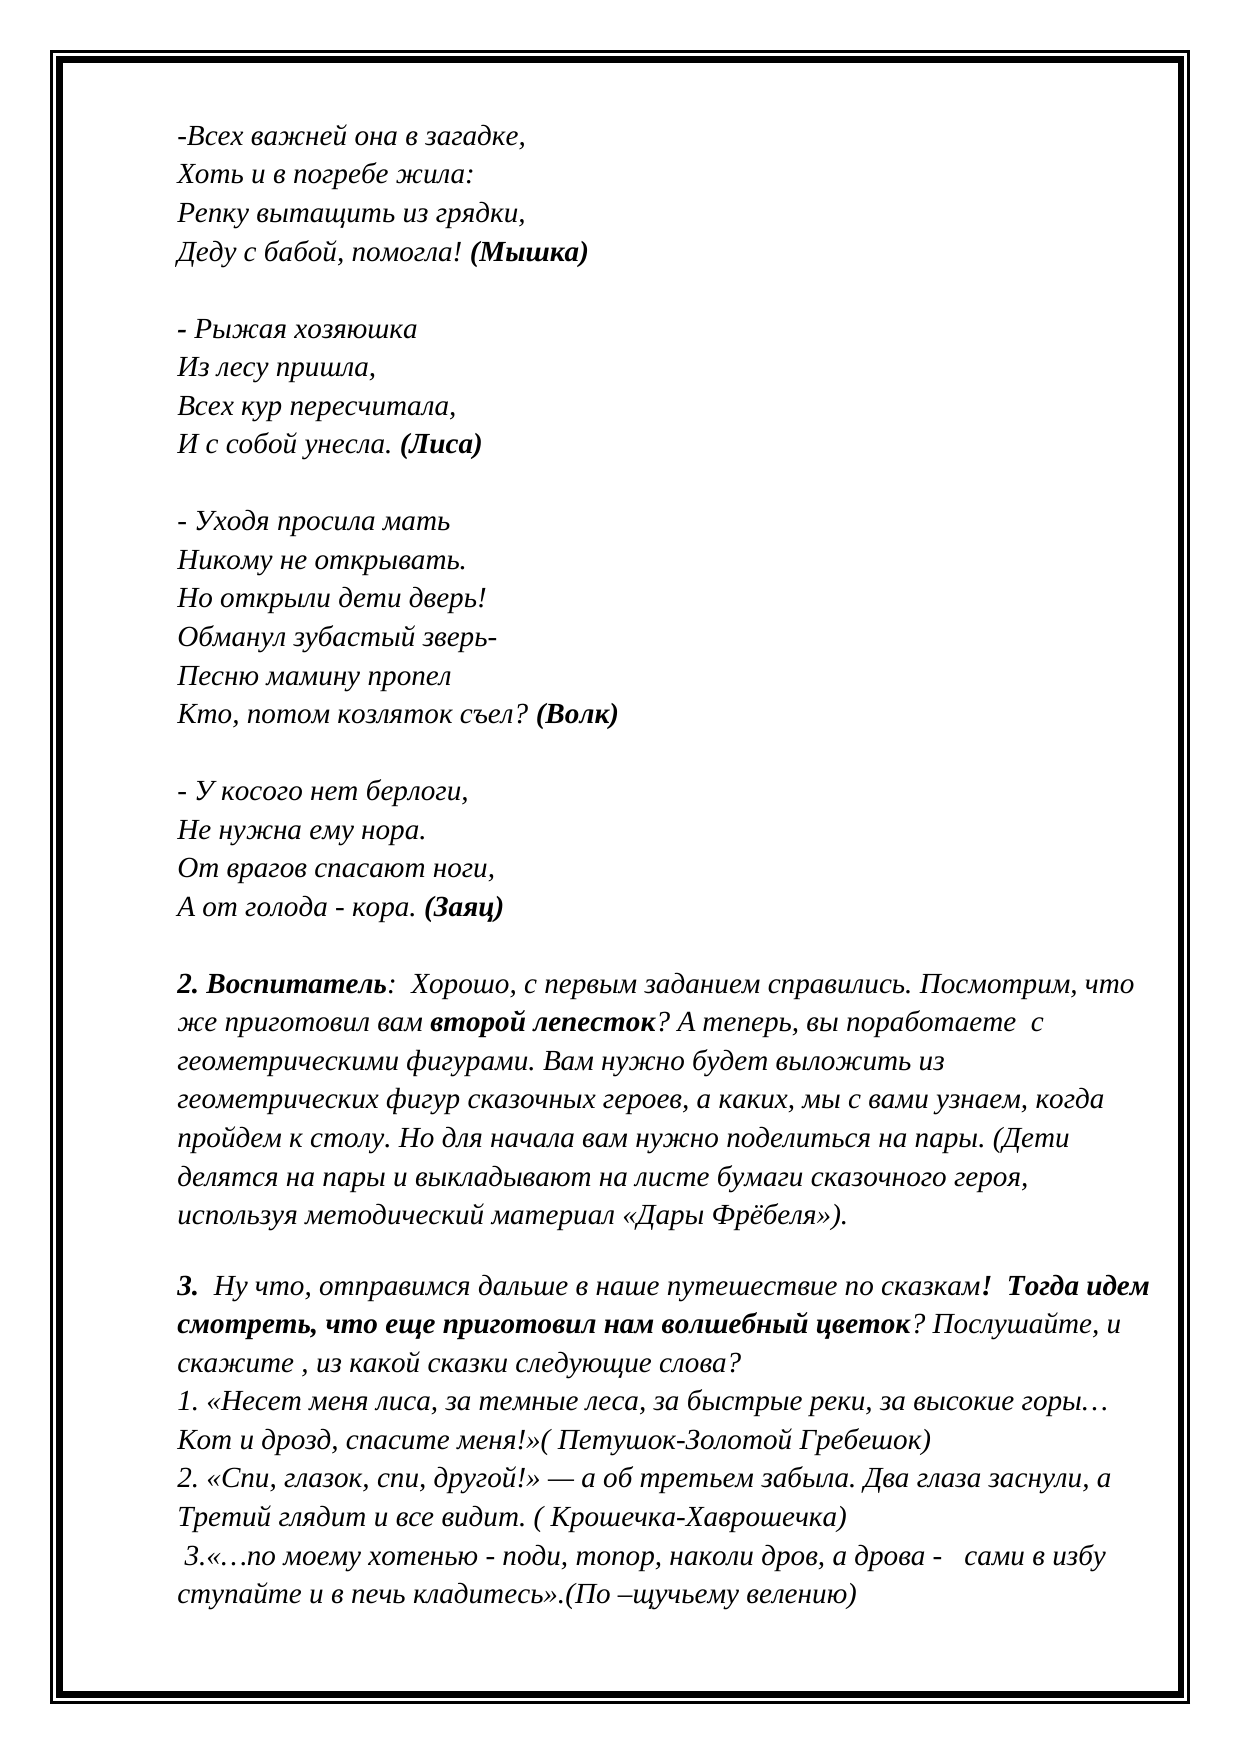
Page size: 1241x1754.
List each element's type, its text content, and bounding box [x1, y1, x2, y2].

text 3. Ну что, отправимся дальше в наше путешествие по сказкам! Тогда идем смотреть, что еще приготовил нам волшебный цветок? Послушайте, и скажите , из какой сказки следующие слова? [177, 1268, 1152, 1378]
text Из лесу пришла, [177, 349, 1152, 383]
text От врагов спасают ноги, [177, 850, 1152, 884]
text 2. «Спи, глазок, спи, другой!» — а об третьем забыла. Два глаза заснули, а Третий глядит и все видит. ( Крошечка-Хаврошечка) [177, 1461, 1152, 1533]
text - Уходя просила мать [177, 503, 1152, 537]
text 2. Воспитатель: Хорошо, с первым заданием справились. Посмотрим, что же приготовил вам второй лепесток? А теперь, вы поработаете с геометрическими фигурами. Вам нужно будет выложить из геометрических фигур сказочных героев, а каких, мы с вами узнаем, когда пройдем к столу. Но для начала вам нужно поделиться на пары. (Дети делятся на пары и выкладывают на листе бумаги сказочного героя, используя методический материал «Дары Фрёбеля»). [177, 966, 1152, 1231]
text И с собой унесла. (Лиса) [177, 426, 1152, 460]
text Но открыли дети дверь! [177, 581, 1152, 614]
text -Всех важней она в загадке, [177, 118, 1152, 152]
text Кто, потом козляток съел? (Волк) [177, 696, 1152, 730]
text 3.«…по моему хотенью - поди, топор, наколи дров, а дрова - сами в избу ступайте и в печь кладитесь».(По –щучьему велению) [177, 1538, 1152, 1610]
text Не нужна ему нора. [177, 812, 1152, 845]
text Деду с бабой, помогла! (Мышка) [177, 234, 1152, 267]
text Репку вытащить из грядки, [177, 195, 1152, 229]
text Хоть и в погребе жила: [177, 157, 1152, 190]
text Песню мамину пропел [177, 658, 1152, 691]
text 1. «Несет меня лиса, за темные леса, за быстрые реки, за высокие горы… Кот и дрозд, спасите меня!»( Петушок-Золотой Гребешок) [177, 1383, 1152, 1456]
text Обманул зубастый зверь- [177, 619, 1152, 653]
text Никому не открывать. [177, 542, 1152, 576]
text Всех кур пересчитала, [177, 388, 1152, 421]
text - Рыжая хозяюшка [177, 311, 1152, 344]
text А от голода - кора. (Заяц) [177, 889, 1152, 922]
text - У косого нет берлоги, [177, 773, 1152, 807]
